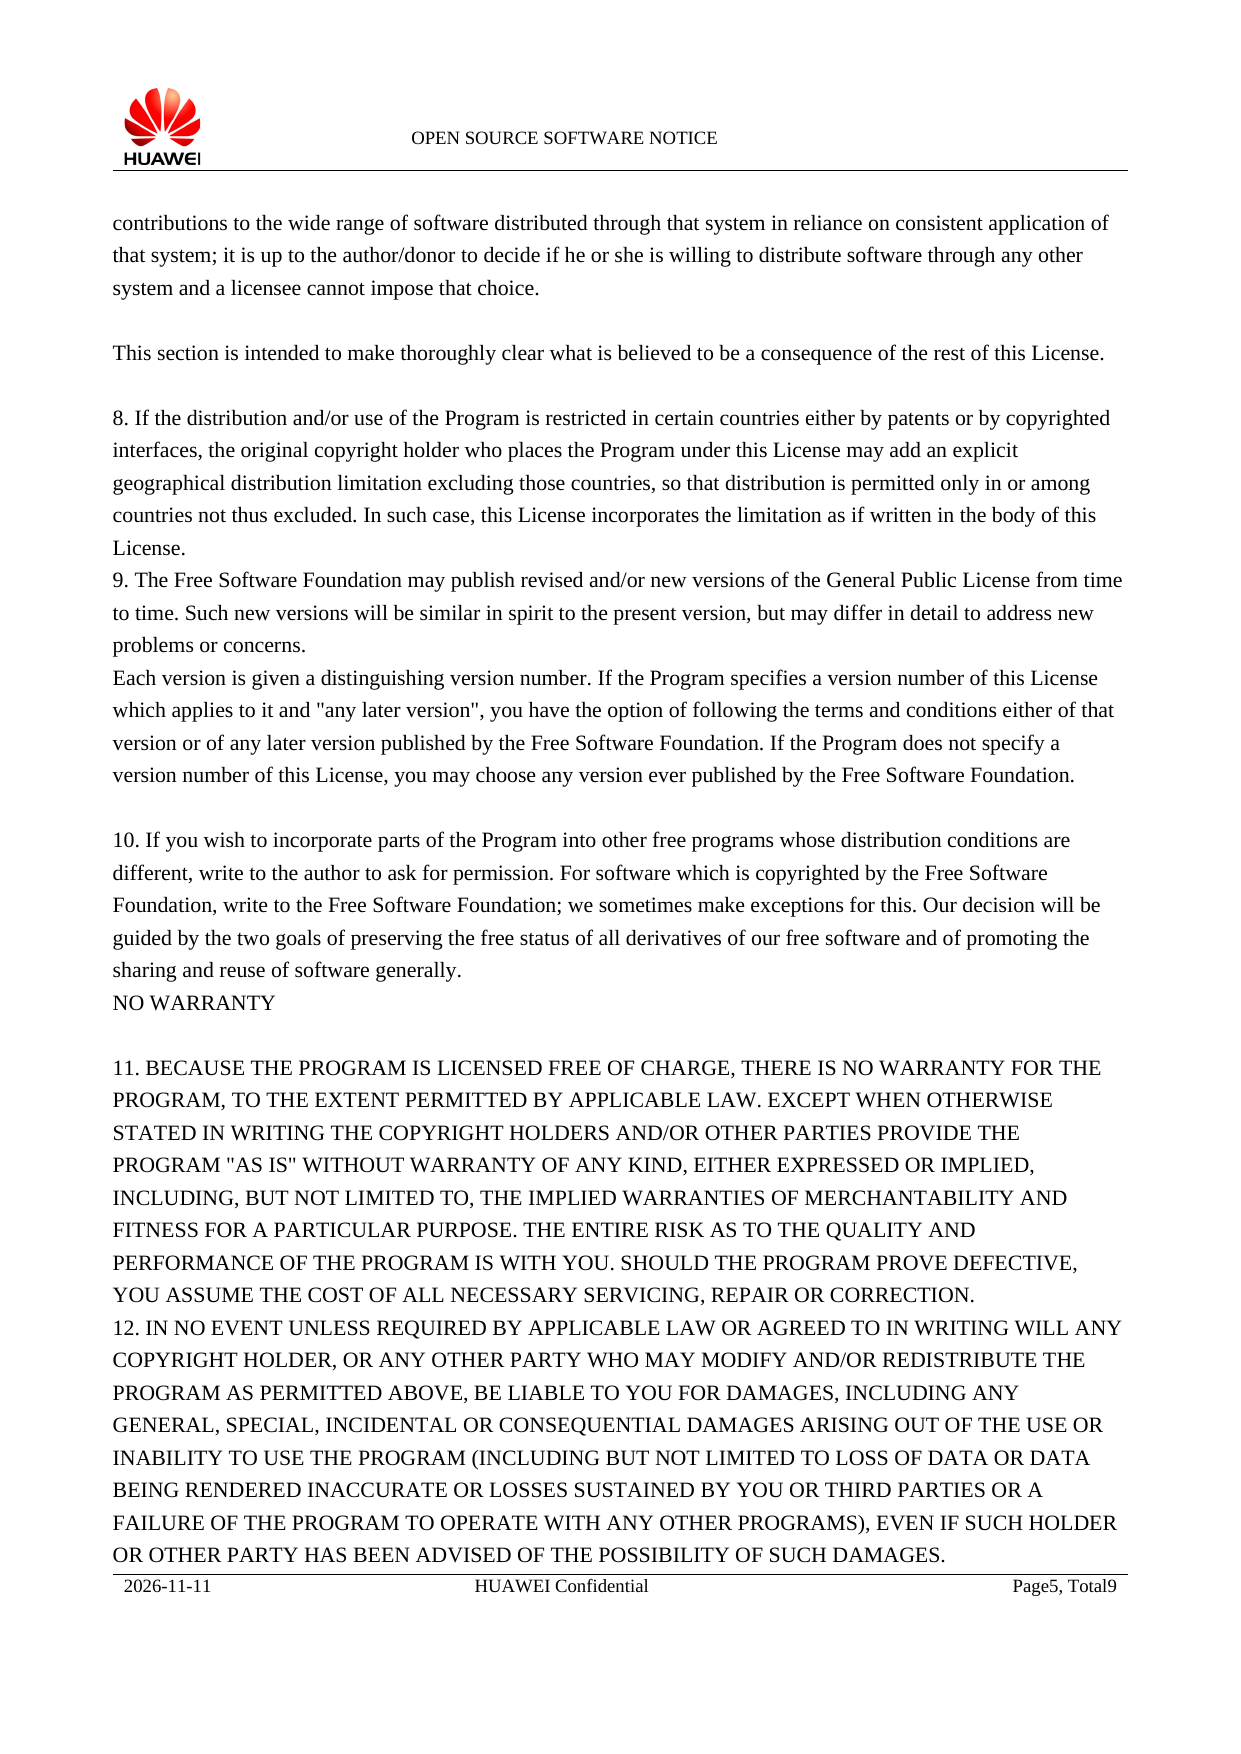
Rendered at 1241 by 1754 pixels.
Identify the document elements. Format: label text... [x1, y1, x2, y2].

picture [124, 88, 201, 165]
